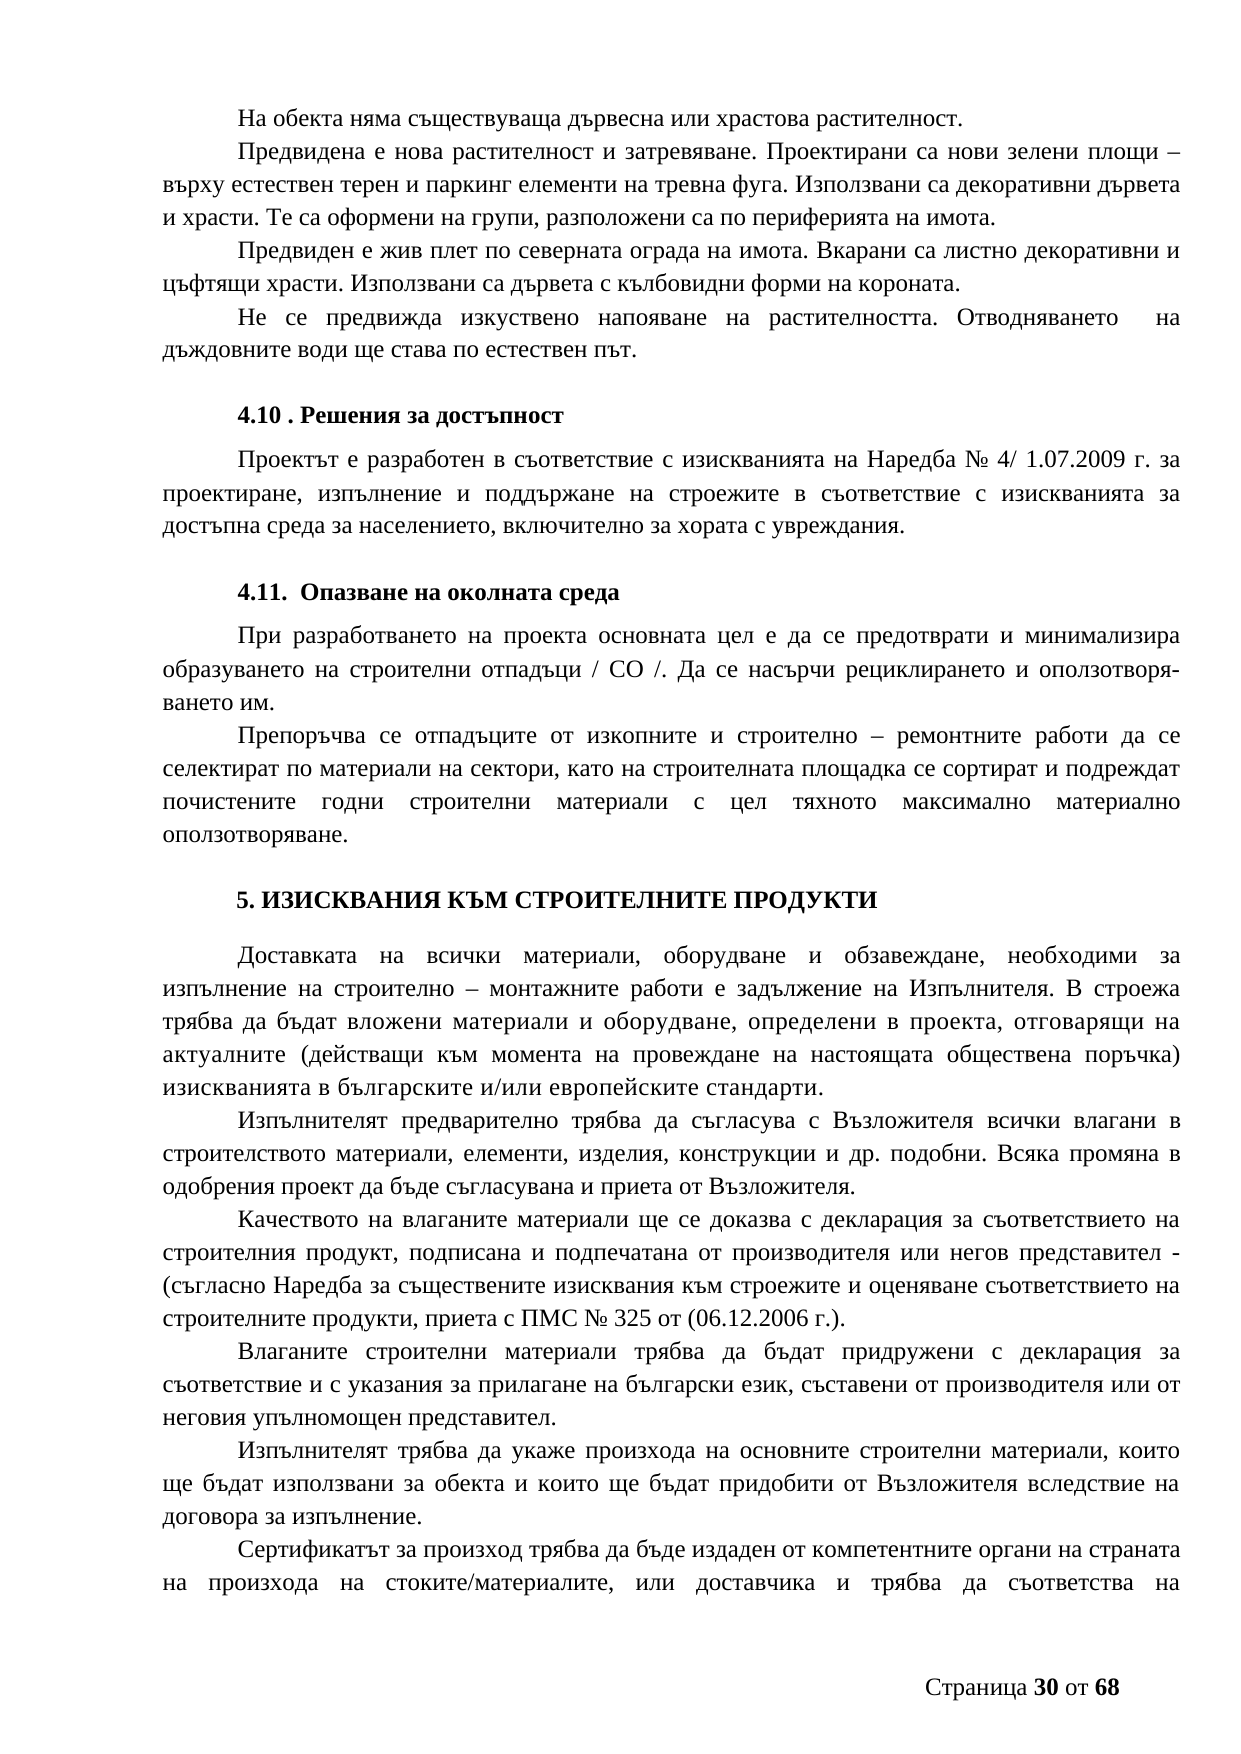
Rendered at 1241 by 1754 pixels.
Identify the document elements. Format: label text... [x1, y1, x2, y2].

text 4.11. Опазване на околната среда [162, 577, 1181, 605]
text Предвидена е нова растителност и затревяване. Проектирани са нови зелени площи – върху естествен терен и паркинг елементи на тревна фуга. Използвани са декоративни дървета и храсти. Те са оформени на групи, разположени са по периферията на имота. [162, 136, 1181, 231]
text Качеството на влаганите материали ще се доказва с декларация за съответствието на строителния продукт, подписана и подпечатана от производителя или негов представител - (съгласно Наредба за съществените изисквания към строежите и оценяване съответствието на строителните продукти, приета с ПМС № 325 от (06.12.2006 г.). [162, 1204, 1181, 1332]
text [162, 1534, 1181, 1596]
text 4.10 . Решения за достъпност [162, 401, 1181, 429]
text Доставката на всички материали, оборудване и обзавеждане, необходими за изпълнение на строително – монтажните работи е задължение на Изпълнителя. В строежа трябва да бъдат вложени материали и оборудване, определени в проекта, отговарящи на актуалните (действащи към момента на провеждане на настоящата обществена поръчка) изискванията в българските и/или европейските стандарти. [162, 940, 1181, 1101]
text Не се предвижда изкуствено напояване на растителността. Отводняването на дъждовните води ще става по естествен път. [162, 302, 1181, 363]
text Изпълнителят предварително трябва да съгласува с Възложителя всички влагани в строителството материали, елементи, изделия, конструкции и др. подобни. Всяка промяна в одобрения проект да бъде съгласувана и приета от Възложителя. [162, 1105, 1181, 1200]
text Препоръчва се отпадъците от изкопните и строително – ремонтните работи да се селектират по материали на сектори, като на строителната площадка се сортират и подреждат почистените годни строителни материали с цел тяхното максимално материално оползотворяване. [162, 720, 1181, 847]
text Проектът е разработен в съответствие с изискванията на Наредба № 4/ 1.07.2009 г. за проектиране, изпълнение и поддържане на строежите в съответствие с изискванията за достъпна среда за населението, включително за хората с увреждания. [162, 444, 1181, 539]
text Влаганите строителни материали трябва да бъдат придружени с декларация за съответствие и с указания за прилагане на български език, съставени от производителя или от неговия упълномощен представител. [162, 1336, 1181, 1431]
text Предвиден е жив плет по северната ограда на имота. Вкарани са листно декоративни и цъфтящи храсти. Използвани са дървета с кълбовидни форми на короната. [162, 236, 1181, 297]
text Изпълнителят трябва да укаже произхода на основните строителни материали, които ще бъдат използвани за обекта и които ще бъдат придобити от Възложителя вследствие на договора за изпълнение. [162, 1435, 1181, 1530]
text 5. ИЗИСКВАНИЯ КЪМ СТРОИТЕЛНИТЕ ПРОДУКТИ [162, 885, 1181, 913]
text На обекта няма съществуваща дървесна или храстова растителност. [162, 103, 1181, 132]
text При разработването на проекта основната цел е да се предотврати и минимализира образуването на строителни отпадъци / СО /. Да се насърчи рециклирането и оползотворя- ването им. [162, 621, 1181, 715]
